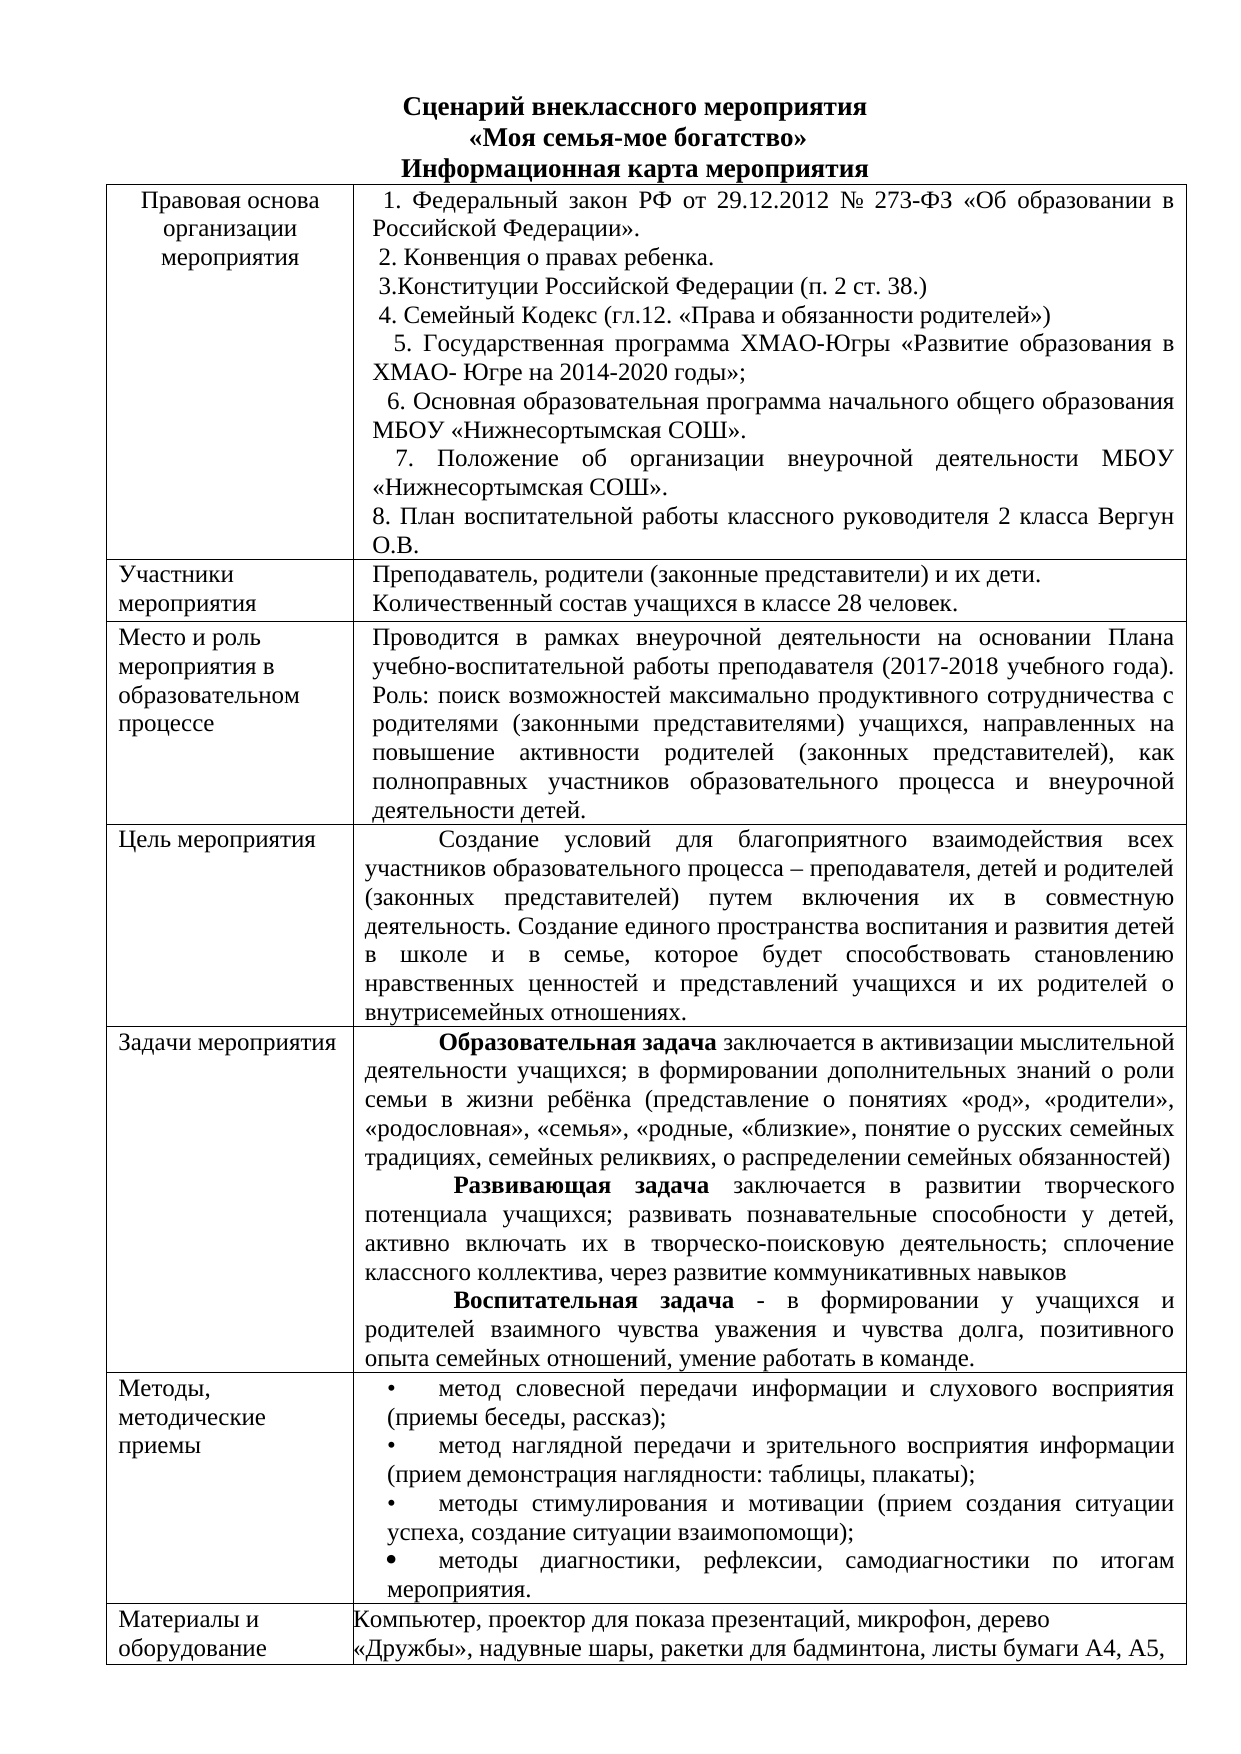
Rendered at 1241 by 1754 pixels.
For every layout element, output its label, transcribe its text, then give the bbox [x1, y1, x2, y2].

table_cell • метод словесной передачи информации и слухового восприятия (приемы беседы, рассказ); • метод наглядной передачи и зрительного восприятия информации (прием демонстрация наглядности: таблицы, плакаты); • методы стимулирования и мотивации (прием создания ситуации успеха, создание ситуации взаимопомощи); методы диагностики, рефлексии, самодиагностики по итогам мероприятия. [354, 1373, 1186, 1603]
table_header Правовая основа организации мероприятия [107, 185, 353, 558]
table_cell Преподаватель, родители (законные представители) и их дети. Количественный состав учащихся в классе 28 человек. [354, 560, 1186, 621]
table_cell Цель мероприятия [107, 825, 353, 1026]
table_header 1. Федеральный закон РФ от 29.12.2012 № 273-ФЗ «Об образовании в Российской Федерации». 2. Конвенция о правах ребенка. 3.Конституции Российской Федерации (п. 2 ст. 38.) 4. Семейный Кодекс (гл.12. «Права и обязанности родителей») 5. Государственная программа ХМАО-Югры «Развитие образования в ХМАО- Югре на 2014-2020 годы»; 6. Основная образовательная программа начального общего образования МБОУ «Нижнесортымская СОШ». 7. Положение об организации внеурочной деятельности МБОУ «Нижнесортымская СОШ». 8. План воспитательной работы классного руководителя 2 класса Вергун О.В. [354, 185, 1186, 558]
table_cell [107, 1604, 353, 1664]
table_cell Участники мероприятия [107, 560, 353, 621]
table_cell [354, 1604, 1186, 1664]
table_cell Задачи мероприятия [107, 1027, 353, 1372]
table_cell Образовательная задача заключается в активизации мыслительной деятельности учащихся; в формировании дополнительных знаний о роли семьи в жизни ребёнка (представление о понятиях «род», «родители», «родословная», «семья», «родные, «близкие», понятие о русских семейных традициях, семейных реликвиях, о распределении семейных обязанностей) Развивающая задача заключается в развитии творческого потенциала учащихся; развивать познавательные способности у детей, активно включать их в творческо-поисковую деятельность; сплочение классного коллектива, через развитие коммуникативных навыков Воспитательная задача - в формировании у учащихся и родителей взаимного чувства уважения и чувства долга, позитивного опыта семейных отношений, умение работать в команде. [354, 1027, 1186, 1372]
text Сценарий внеклассного мероприятия [118, 90, 1152, 121]
table_cell Создание условий для благоприятного взаимодействия всех участников образовательного процесса – преподавателя, детей и родителей (законных представителей) путем включения их в совместную деятельность. Создание единого пространства воспитания и развития детей в школе и в семье, которое будет способствовать становлению нравственных ценностей и представлений учащихся и их родителей о внутрисемейных отношениях. [354, 825, 1186, 1026]
table_cell Методы, методические приемы [107, 1373, 353, 1603]
text «Моя семья-мое богатство» [118, 121, 1158, 153]
table_cell Место и роль мероприятия в образовательном процессе [107, 622, 353, 823]
text Информационная карта мероприятия [118, 153, 1152, 184]
table_cell Проводится в рамках внеурочной деятельности на основании Плана учебно-воспитательной работы преподавателя (2017-2018 учебного года). Роль: поиск возможностей максимально продуктивного сотрудничества с родителями (законными представителями) учащихся, направленных на повышение активности родителей (законных представителей), как полноправных участников образовательного процесса и внеурочной деятельности детей. [354, 622, 1186, 823]
